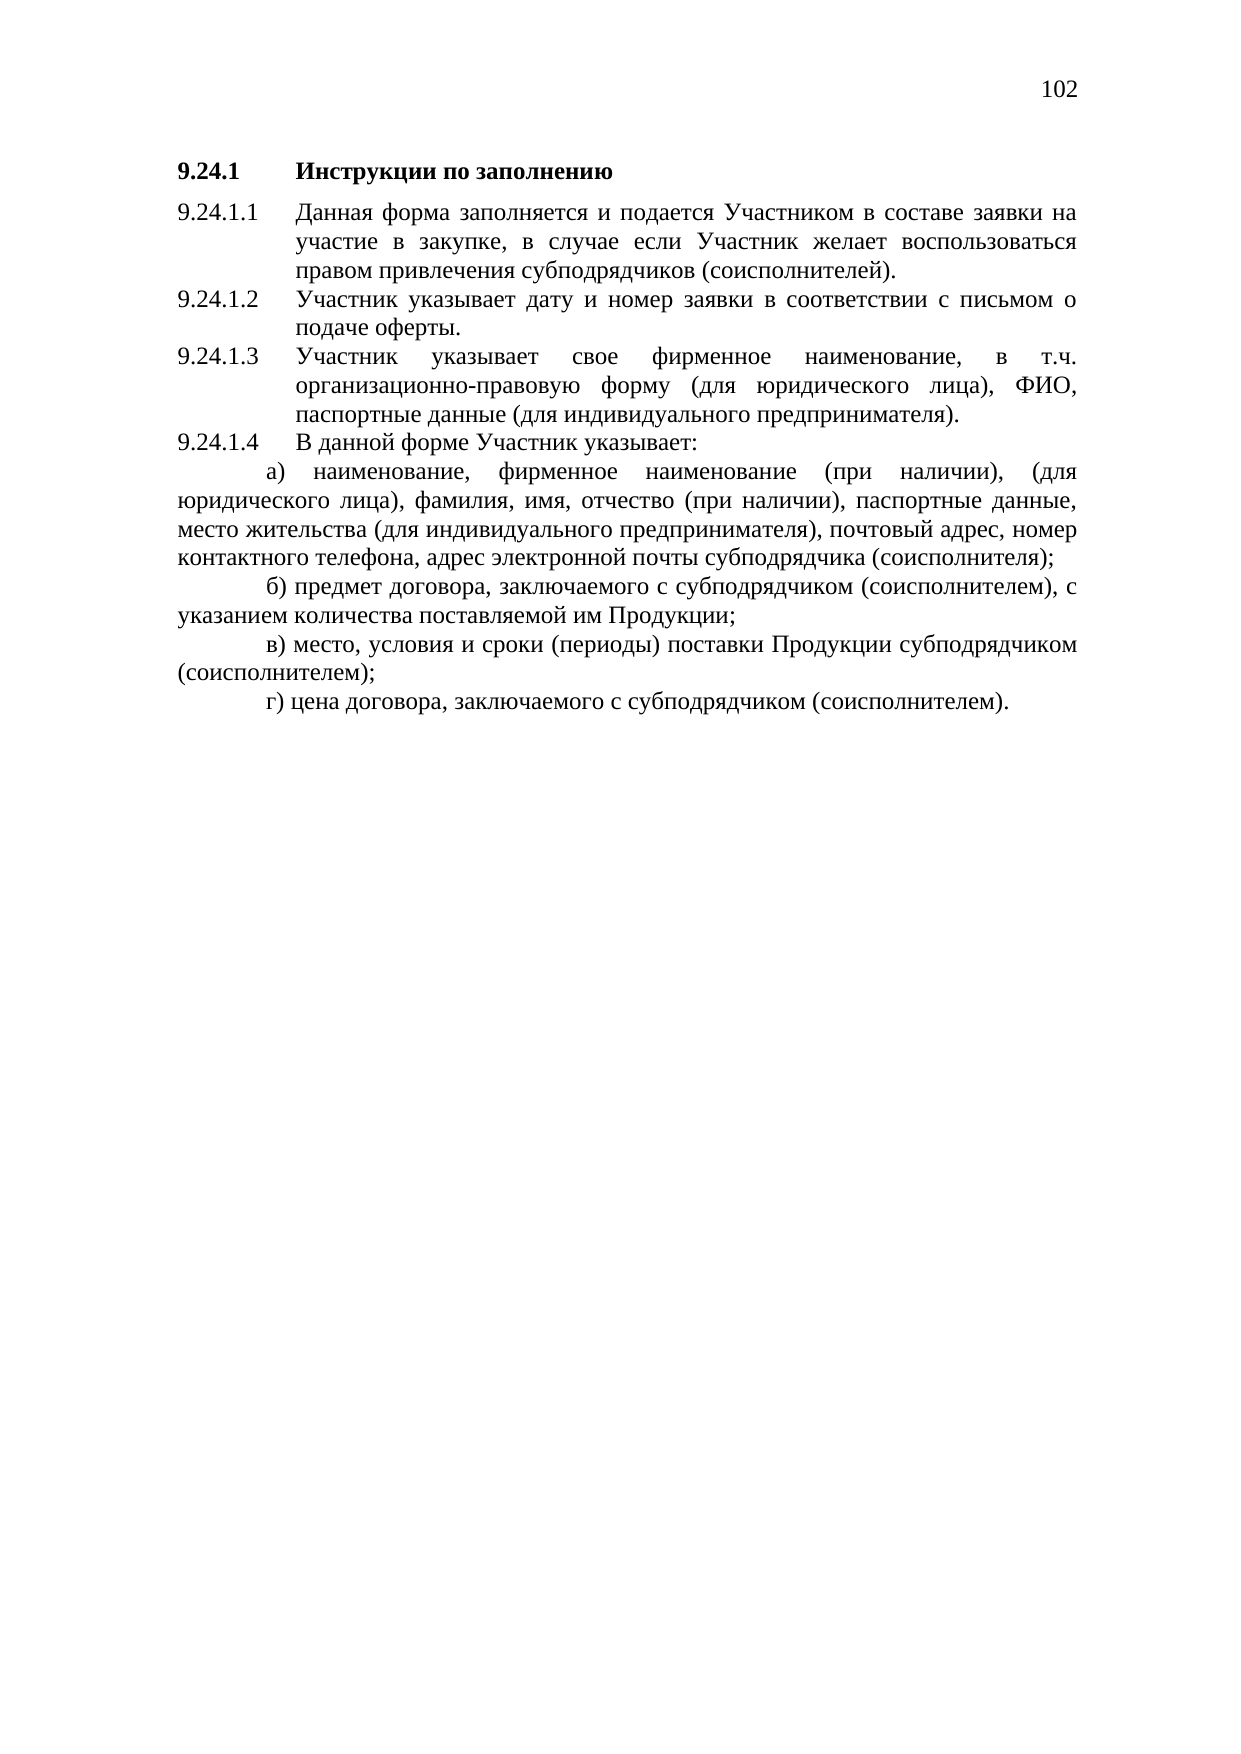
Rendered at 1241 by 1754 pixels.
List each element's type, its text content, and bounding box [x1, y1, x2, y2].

text в) место, условия и сроки (периоды) поставки Продукции субподрядчиком (соисполнителем); [177, 629, 1078, 686]
list Участник указывает свое фирменное наименование, в т.ч. организационно-правовую форму (для юридического лица), ФИО, паспортные данные (для индивидуального предпринимателя). [177, 341, 1078, 427]
text б) предмет договора, заключаемого с субподрядчиком (соисполнителем), с указанием количества поставляемой им Продукции; [177, 571, 1078, 629]
list Инструкции по заполнению [177, 156, 1078, 185]
list Участник указывает дату и номер заявки в соответствии с письмом о подаче оферты. [177, 284, 1078, 341]
list Данная форма заполняется и подается Участником в составе заявки на участие в закупке, в случае если Участник желает воспользоваться правом привлечения субподрядчиков (соисполнителей). [177, 197, 1078, 284]
list В данной форме Участник указывает: [177, 427, 1078, 456]
text а) наименование, фирменное наименование (при наличии), (для юридического лица), фамилия, имя, отчество (при наличии), паспортные данные, место жительства (для индивидуального предпринимателя), почтовый адрес, номер контактного телефона, адрес электронной почты субподрядчика (соисполнителя); [177, 456, 1078, 571]
text г) цена договора, заключаемого с субподрядчиком (соисполнителем). [177, 686, 1078, 715]
